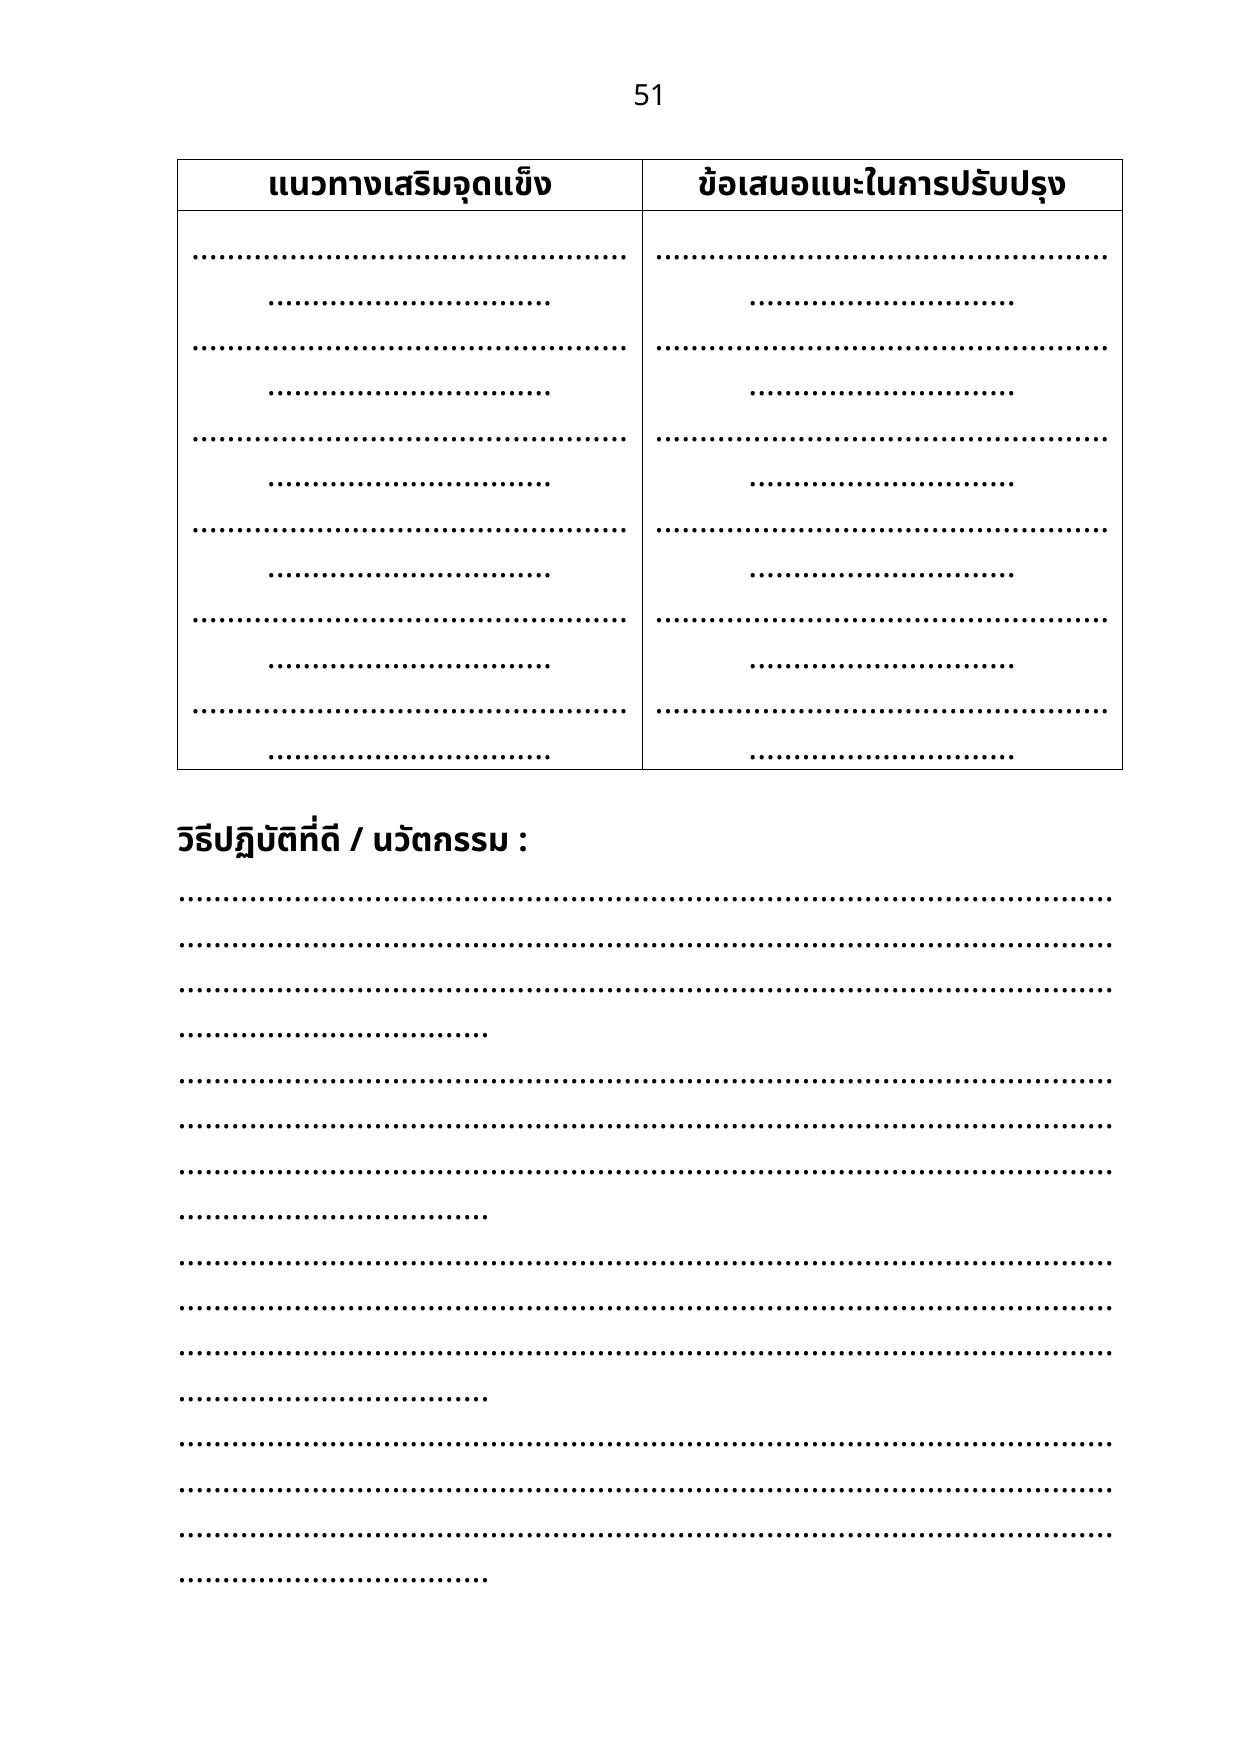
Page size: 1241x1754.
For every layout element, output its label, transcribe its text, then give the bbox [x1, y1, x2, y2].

text วิธีปฏิบัติที่ดี / นวัตกรรม : [177, 815, 1122, 866]
table_cell แนวทางเสริมจุดแข็ง [178, 160, 642, 210]
table_cell ข้อเสนอแนะในการปรับปรุง [643, 160, 1122, 210]
text .............................................................................................................................................................................................................................................................................................................................................................. .............................................................................................................................................................................................................................................................................................................................................................. [177, 1229, 1122, 1627]
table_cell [643, 211, 1122, 769]
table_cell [178, 211, 642, 769]
